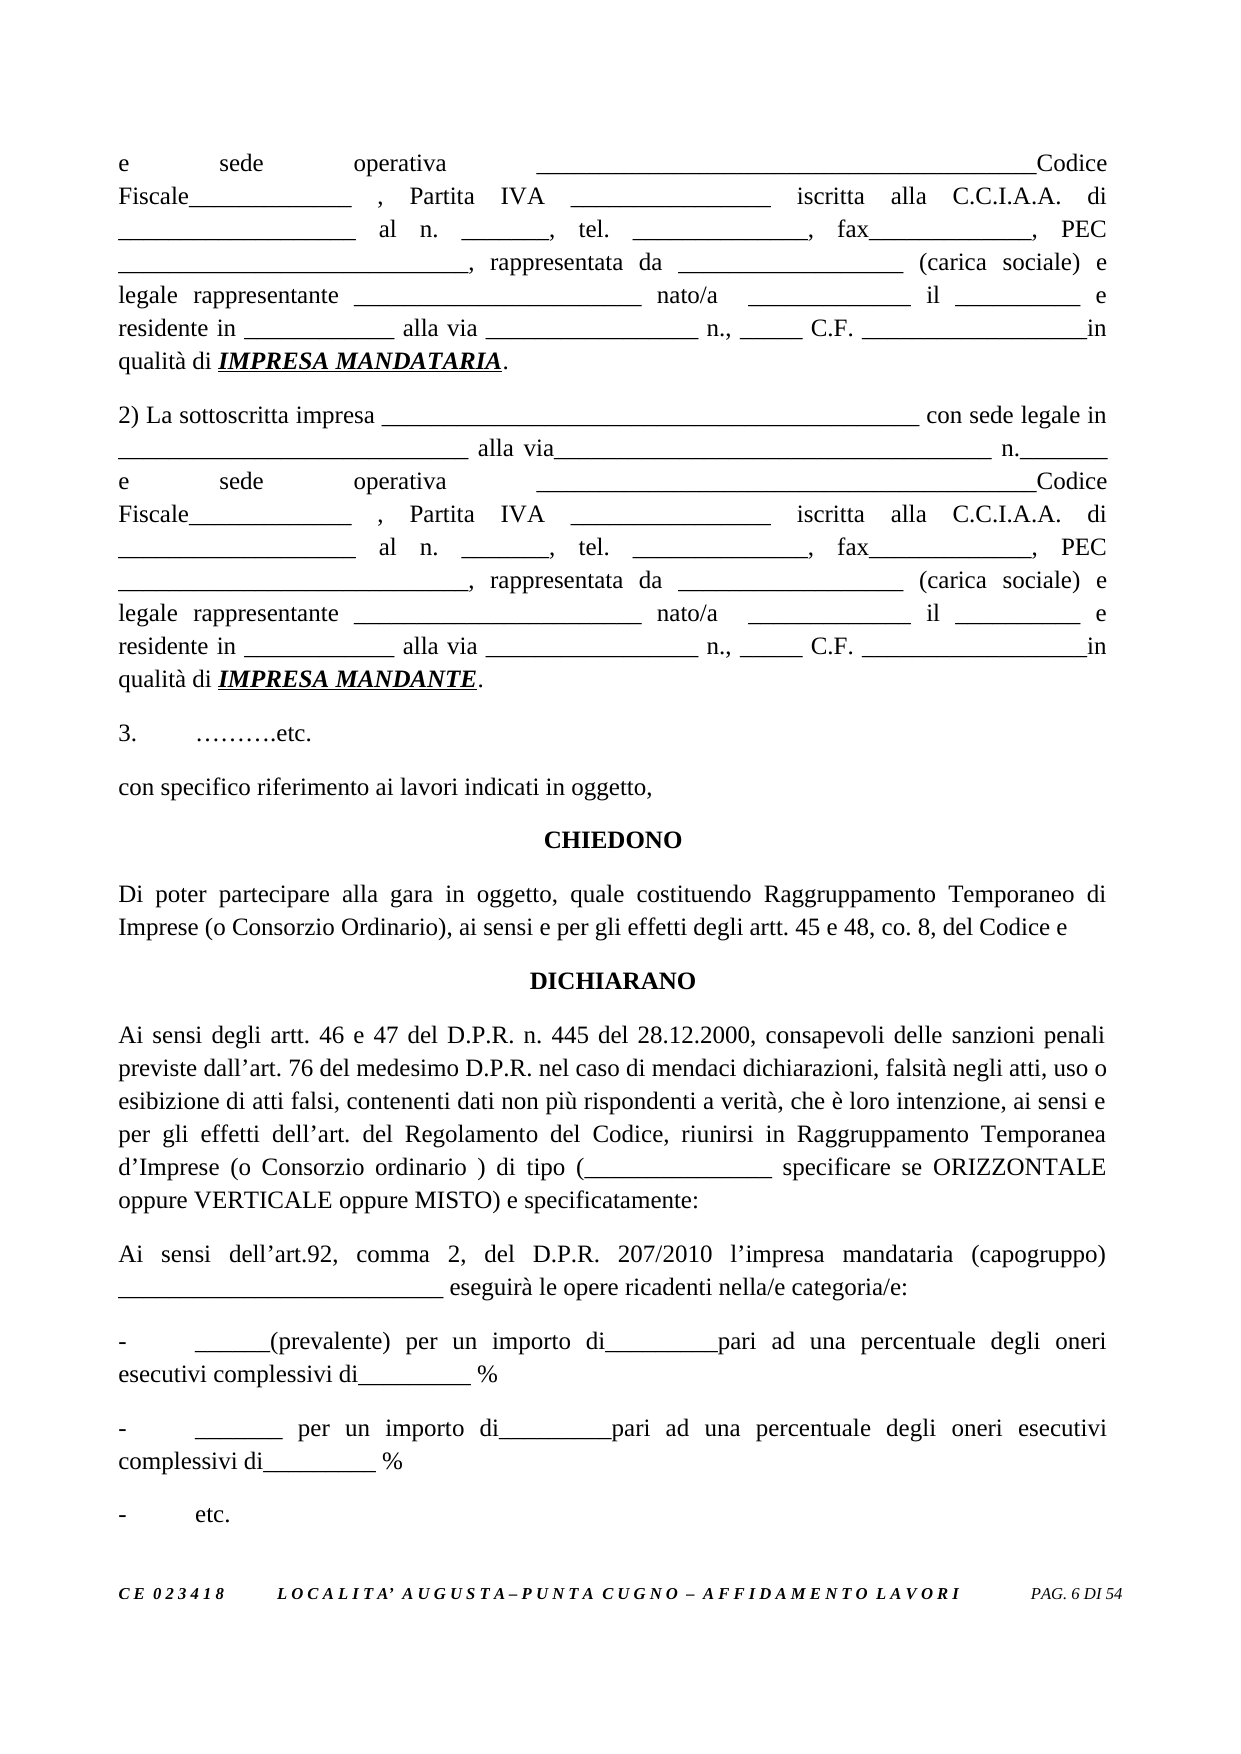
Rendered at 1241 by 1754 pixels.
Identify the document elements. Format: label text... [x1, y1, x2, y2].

text - etc. [118, 1499, 1107, 1528]
text CHIEDONO [118, 825, 1107, 854]
text 2) La sottoscritta impresa ___________________________________________ con sede legale in ____________________________ alla via___________________________________ n._______ e sede operativa ________________________________________Codice Fiscale_____________ , Partita IVA ________________ iscritta alla C.C.I.A.A. di ___________________ al n. _______, tel. ______________, fax_____________, PEC ____________________________, rappresentata da __________________ (carica sociale) e legale rappresentante _______________________ nato/a _____________ il __________ e residente in ____________ alla via _________________ n., _____ C.F. __________________in qualità di IMPRESA MANDANTE. [118, 400, 1107, 693]
text 3. ……….etc. [118, 718, 1107, 746]
text Di poter partecipare alla gara in oggetto, quale costituendo Raggruppamento Temporaneo di Imprese (o Consorzio Ordinario), ai sensi e per gli effetti degli artt. 45 e 48, co. 8, del Codice e [118, 879, 1107, 941]
text - _______ per un importo di_________pari ad una percentuale degli oneri esecutivi complessivi di_________ % [118, 1413, 1107, 1474]
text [118, 148, 1107, 374]
text - ______(prevalente) per un importo di_________pari ad una percentuale degli oneri esecutivi complessivi di_________ % [118, 1326, 1107, 1388]
text Ai sensi dell’art.92, comma 2, del D.P.R. 207/2010 l’impresa mandataria (capogruppo) __________________________ eseguirà le opere ricadenti nella/e categoria/e: [118, 1239, 1107, 1301]
text Ai sensi degli artt. 46 e 47 del D.P.R. n. 445 del 28.12.2000, consapevoli delle sanzioni penali previste dall’art. 76 del medesimo D.P.R. nel caso di mendaci dichiarazioni, falsità negli atti, uso o esibizione di atti falsi, contenenti dati non più rispondenti a verità, che è loro intenzione, ai sensi e per gli effetti dell’art. del Regolamento del Codice, riunirsi in Raggruppamento Temporanea d’Imprese (o Consorzio ordinario ) di tipo (_______________ specificare se ORIZZONTALE oppure VERTICALE oppure MISTO) e specificatamente: [118, 1020, 1107, 1214]
text con specifico riferimento ai lavori indicati in oggetto, [118, 772, 1107, 800]
text DICHIARANO [118, 966, 1107, 995]
